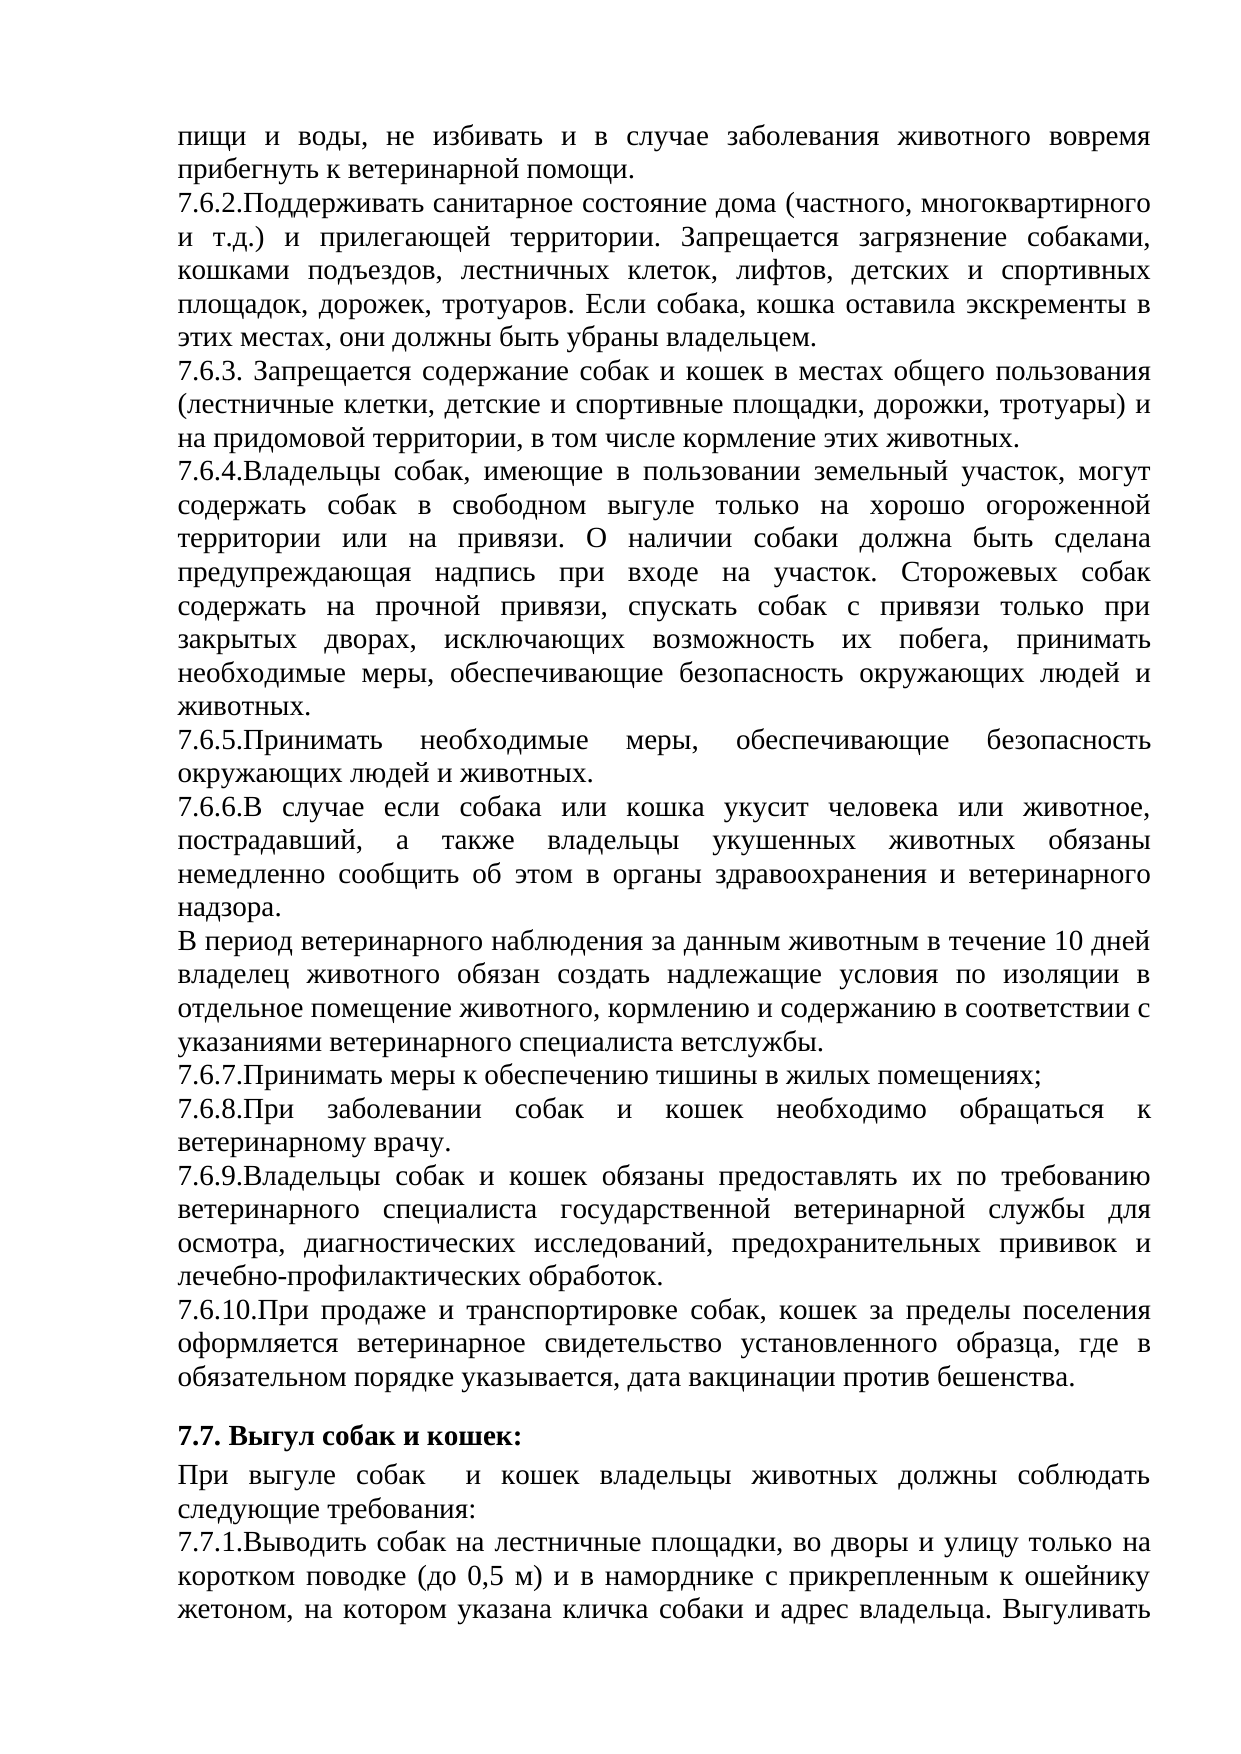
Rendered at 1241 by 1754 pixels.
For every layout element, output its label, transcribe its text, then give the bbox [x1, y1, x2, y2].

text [177, 1524, 1152, 1625]
text 7.6.10.При продаже и транспортировке собак, кошек за пределы поселения оформляется ветеринарное свидетельство установленного образца, где в обязательном порядке указывается, дата вакцинации против бешенства. [177, 1292, 1152, 1393]
text В период ветеринарного наблюдения за данным животным в течение 10 дней владелец животного обязан создать надлежащие условия по изоляции в отдельное помещение животного, кормлению и содержанию в соответствии с указаниями ветеринарного специалиста ветслужбы. [177, 923, 1152, 1057]
text 7.6.2.Поддерживать санитарное состояние дома (частного, многоквартирного и т.д.) и прилегающей территории. Запрещается загрязнение собаками, кошками подъездов, лестничных клеток, лифтов, детских и спортивных площадок, дорожек, тротуаров. Если собака, кошка оставила экскременты в этих местах, они должны быть убраны владельцем. [177, 185, 1152, 353]
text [177, 118, 1152, 185]
text 7.6.6.В случае если собака или кошка укусит человека или животное, пострадавший, а также владельцы укушенных животных обязаны немедленно сообщить об этом в органы здравоохранения и ветеринарного надзора. [177, 789, 1152, 923]
text 7.6.7.Принимать меры к обеспечению тишины в жилых помещениях; [177, 1057, 1152, 1091]
text 7.6.9.Владельцы собак и кошек обязаны предоставлять их по требованию ветеринарного специалиста государственной ветеринарной службы для осмотра, диагностических исследований, предохранительных прививок и лечебно-профилактических обработок. [177, 1158, 1152, 1292]
text При выгуле собак и кошек владельцы животных должны соблюдать следующие требования: [177, 1457, 1152, 1524]
text 7.6.3. Запрещается содержание собак и кошек в местах общего пользования (лестничные клетки, детские и спортивные площадки, дорожки, тротуары) и на придомовой территории, в том числе кормление этих животных. [177, 353, 1152, 453]
text 7.6.4.Владельцы собак, имеющие в пользовании земельный участок, могут содержать собак в свободном выгуле только на хорошо огороженной территории или на привязи. О наличии собаки должна быть сделана предупреждающая надпись при входе на участок. Сторожевых собак содержать на прочной привязи, спускать собак с привязи только при закрытых дворах, исключающих возможность их побега, принимать необходимые меры, обеспечивающие безопасность окружающих людей и животных. [177, 453, 1152, 722]
text 7.6.5.Принимать необходимые меры, обеспечивающие безопасность окружающих людей и животных. [177, 722, 1152, 789]
text 7.6.8.При заболевании собак и кошек необходимо обращаться к ветеринарному врачу. [177, 1091, 1152, 1158]
text 7.7. Выгул собак и кошек: [177, 1418, 1152, 1451]
